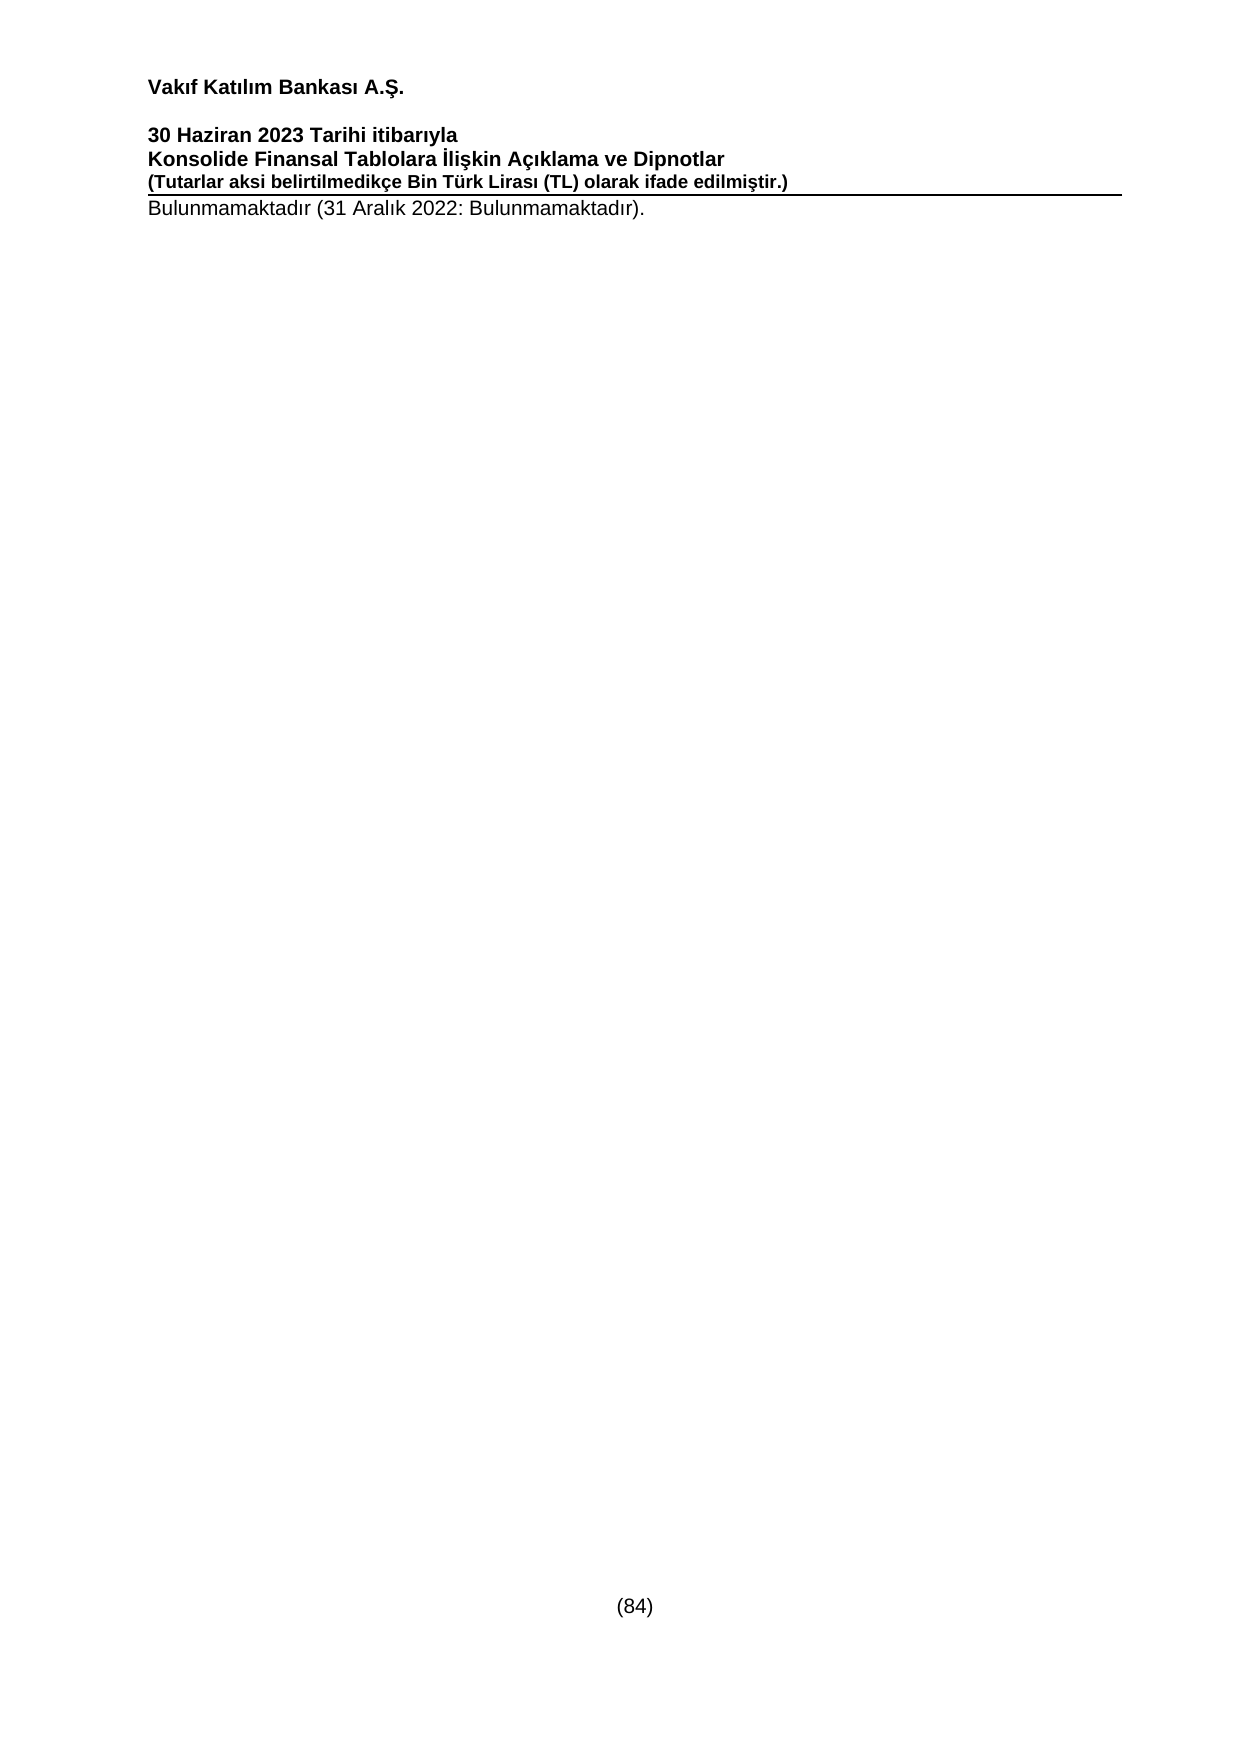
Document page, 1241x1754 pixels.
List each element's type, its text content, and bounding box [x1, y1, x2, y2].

text Bulunmamaktadır (31 Aralık 2022: Bulunmamaktadır). [148, 196, 1122, 219]
